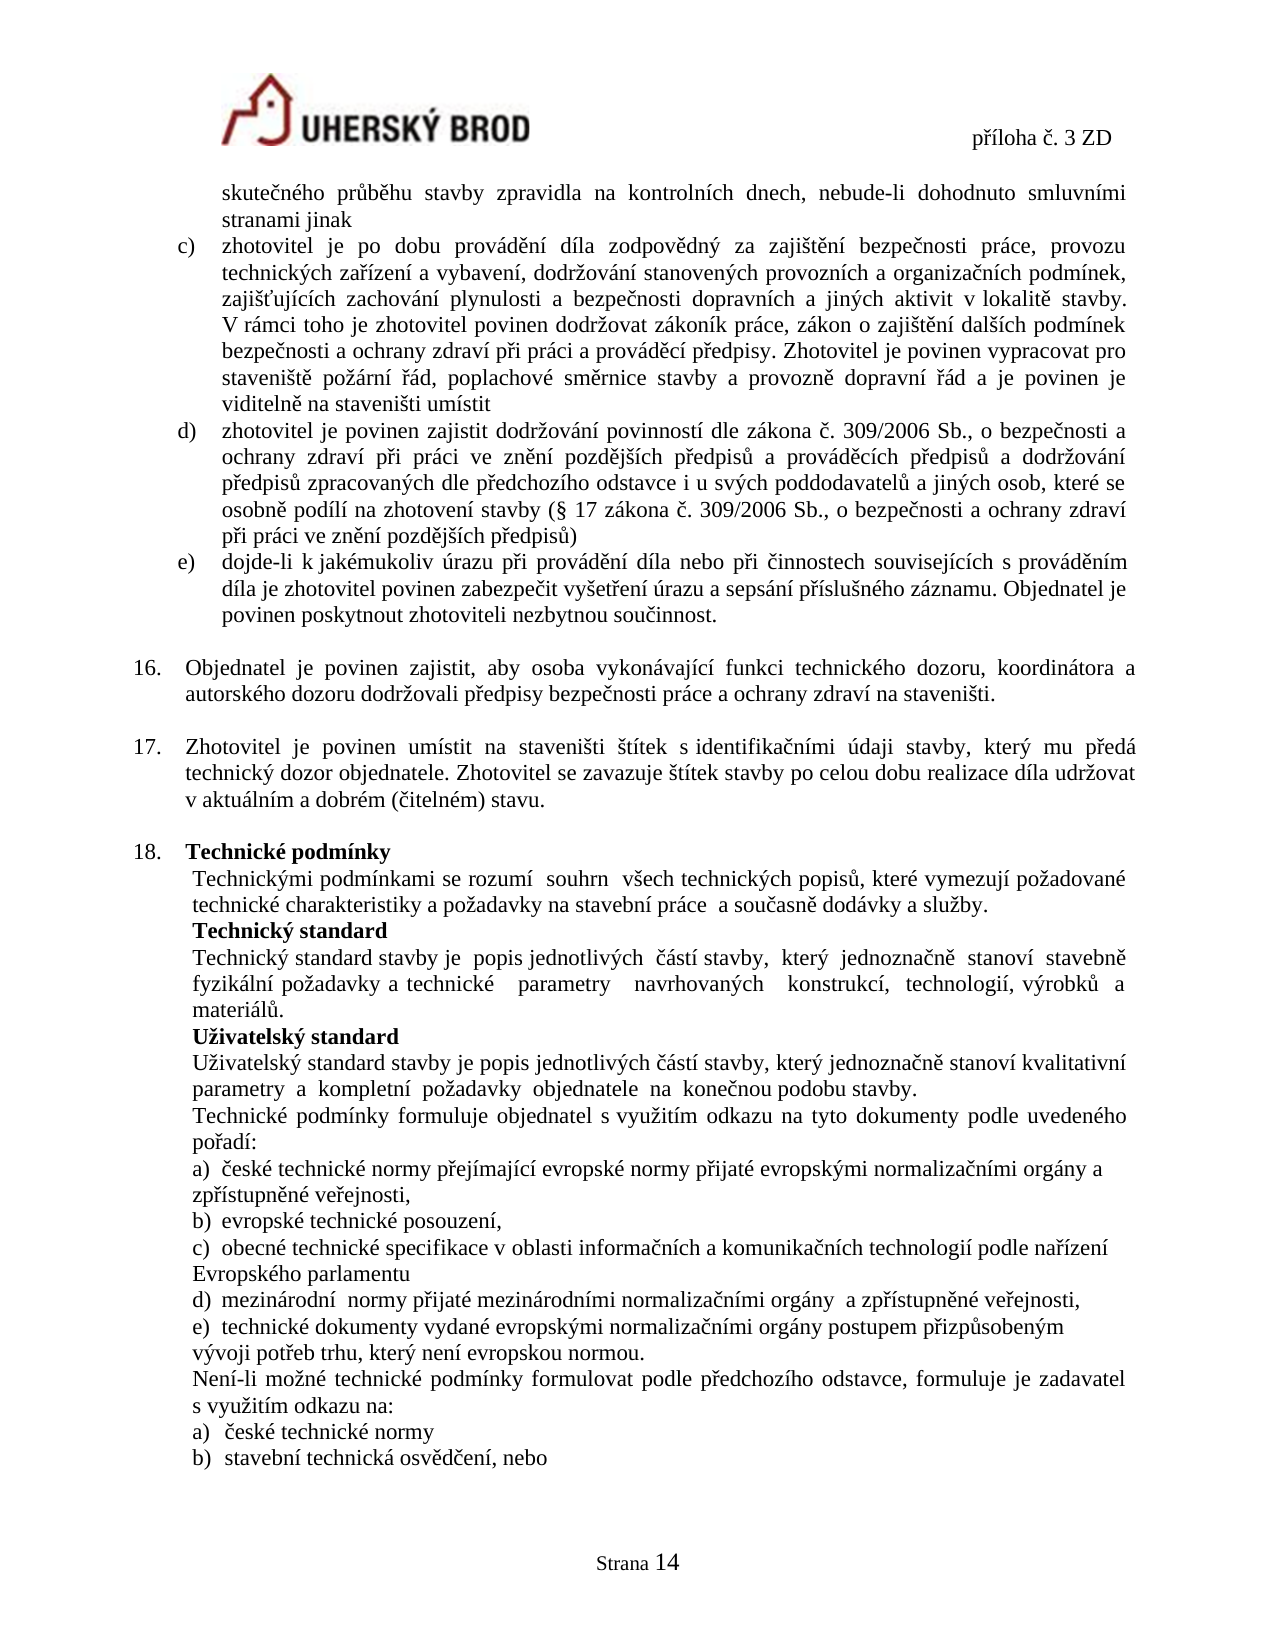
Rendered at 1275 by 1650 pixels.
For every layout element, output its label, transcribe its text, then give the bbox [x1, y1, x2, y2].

text Uživatelský standard [192, 1023, 1127, 1049]
list české technické normy přejímající evropské normy přijaté evropskými normalizačními orgány a zpřístupněné veřejnosti, [192, 1154, 1127, 1207]
list zhotovitel je po dobu provádění díla zodpovědný za zajištění bezpečnosti práce, provozu technických zařízení a vybavení, dodržování stanovených provozních a organizačních podmínek, zajišťujících zachování plynulosti a bezpečnosti dopravních a jiných aktivit v lokalitě stavby. V rámci toho je zhotovitel povinen dodržovat zákoník práce, zákon o zajištění dalších podmínek bezpečnosti a ochrany zdraví při práci a prováděcí předpisy. Zhotovitel je povinen vypracovat pro staveniště požární řád, poplachové směrnice stavby a provozně dopravní řád a je povinen je viditelně na staveništi umístit [177, 232, 1127, 417]
text Technický standard stavby je popis jednotlivých částí stavby, který jednoznačně stanoví stavebně fyzikální požadavky a technické parametry navrhovaných konstrukcí, technologií, výrobků a materiálů. [192, 944, 1127, 1023]
list evropské technické posouzení, [192, 1207, 1127, 1234]
text Technický standard [192, 917, 1127, 944]
list mezinárodní normy přijaté mezinárodními normalizačními orgány a zpřístupněné veřejnosti, [192, 1286, 1127, 1313]
list Objednatel je povinen zajistit, aby osoba vykonávající funkci technického dozoru, koordinátora a autorského dozoru dodržovali předpisy bezpečnosti práce a ochrany zdraví na staveništi. [133, 654, 1137, 707]
text Není-li možné technické podmínky formulovat podle předchozího odstavce, formuluje je zadavatel s využitím odkazu na: [192, 1365, 1127, 1418]
list české technické normy [192, 1418, 1127, 1444]
text Technické podmínky formuluje objednatel s využitím odkazu na tyto dokumenty podle uvedeného pořadí: [192, 1102, 1127, 1154]
list zhotovitel je povinen zajistit dodržování povinností dle zákona č. 309/2006 Sb., o bezpečnosti a ochrany zdraví při práci ve znění pozdějších předpisů a prováděcích předpisů a dodržování předpisů zpracovaných dle předchozího odstavce i u svých poddodavatelů a jiných osob, které se osobně podílí na zhotovení stavby (§ 17 zákona č. 309/2006 Sb., o bezpečnosti a ochrany zdraví při práci ve znění pozdějších předpisů) [177, 417, 1127, 548]
picture [221, 73, 530, 146]
list dojde-li k jakémukoliv úrazu při provádění díla nebo při činnostech souvisejících s prováděním díla je zhotovitel povinen zabezpečit vyšetření úrazu a sepsání příslušného záznamu. Objednatel je povinen poskytnout zhotoviteli nezbytnou součinnost. [177, 548, 1127, 627]
text Uživatelský standard stavby je popis jednotlivých částí stavby, který jednoznačně stanoví kvalitativní parametry a kompletní požadavky objednatele na konečnou podobu stavby. [192, 1049, 1127, 1102]
list stavební technická osvědčení, nebo [192, 1444, 1127, 1471]
list obecné technické specifikace v oblasti informačních a komunikačních technologií podle nařízení Evropského parlamentu [192, 1234, 1127, 1286]
list Technické podmínky [133, 838, 1127, 865]
text Technickými podmínkami se rozumí souhrn všech technických popisů, které vymezují požadované technické charakteristiky a požadavky na stavební práce a současně dodávky a služby. [192, 865, 1127, 917]
list Zhotovitel je povinen umístit na staveništi štítek s identifikačními údaji stavby, který mu předá technický dozor objednatele. Zhotovitel se zavazuje štítek stavby po celou dobu realizace díla udržovat v aktuálním a dobrém (čitelném) stavu. [133, 733, 1137, 812]
list technické dokumenty vydané evropskými normalizačními orgány postupem přizpůsobeným vývoji potřeb trhu, který není evropskou normou. [192, 1313, 1127, 1365]
